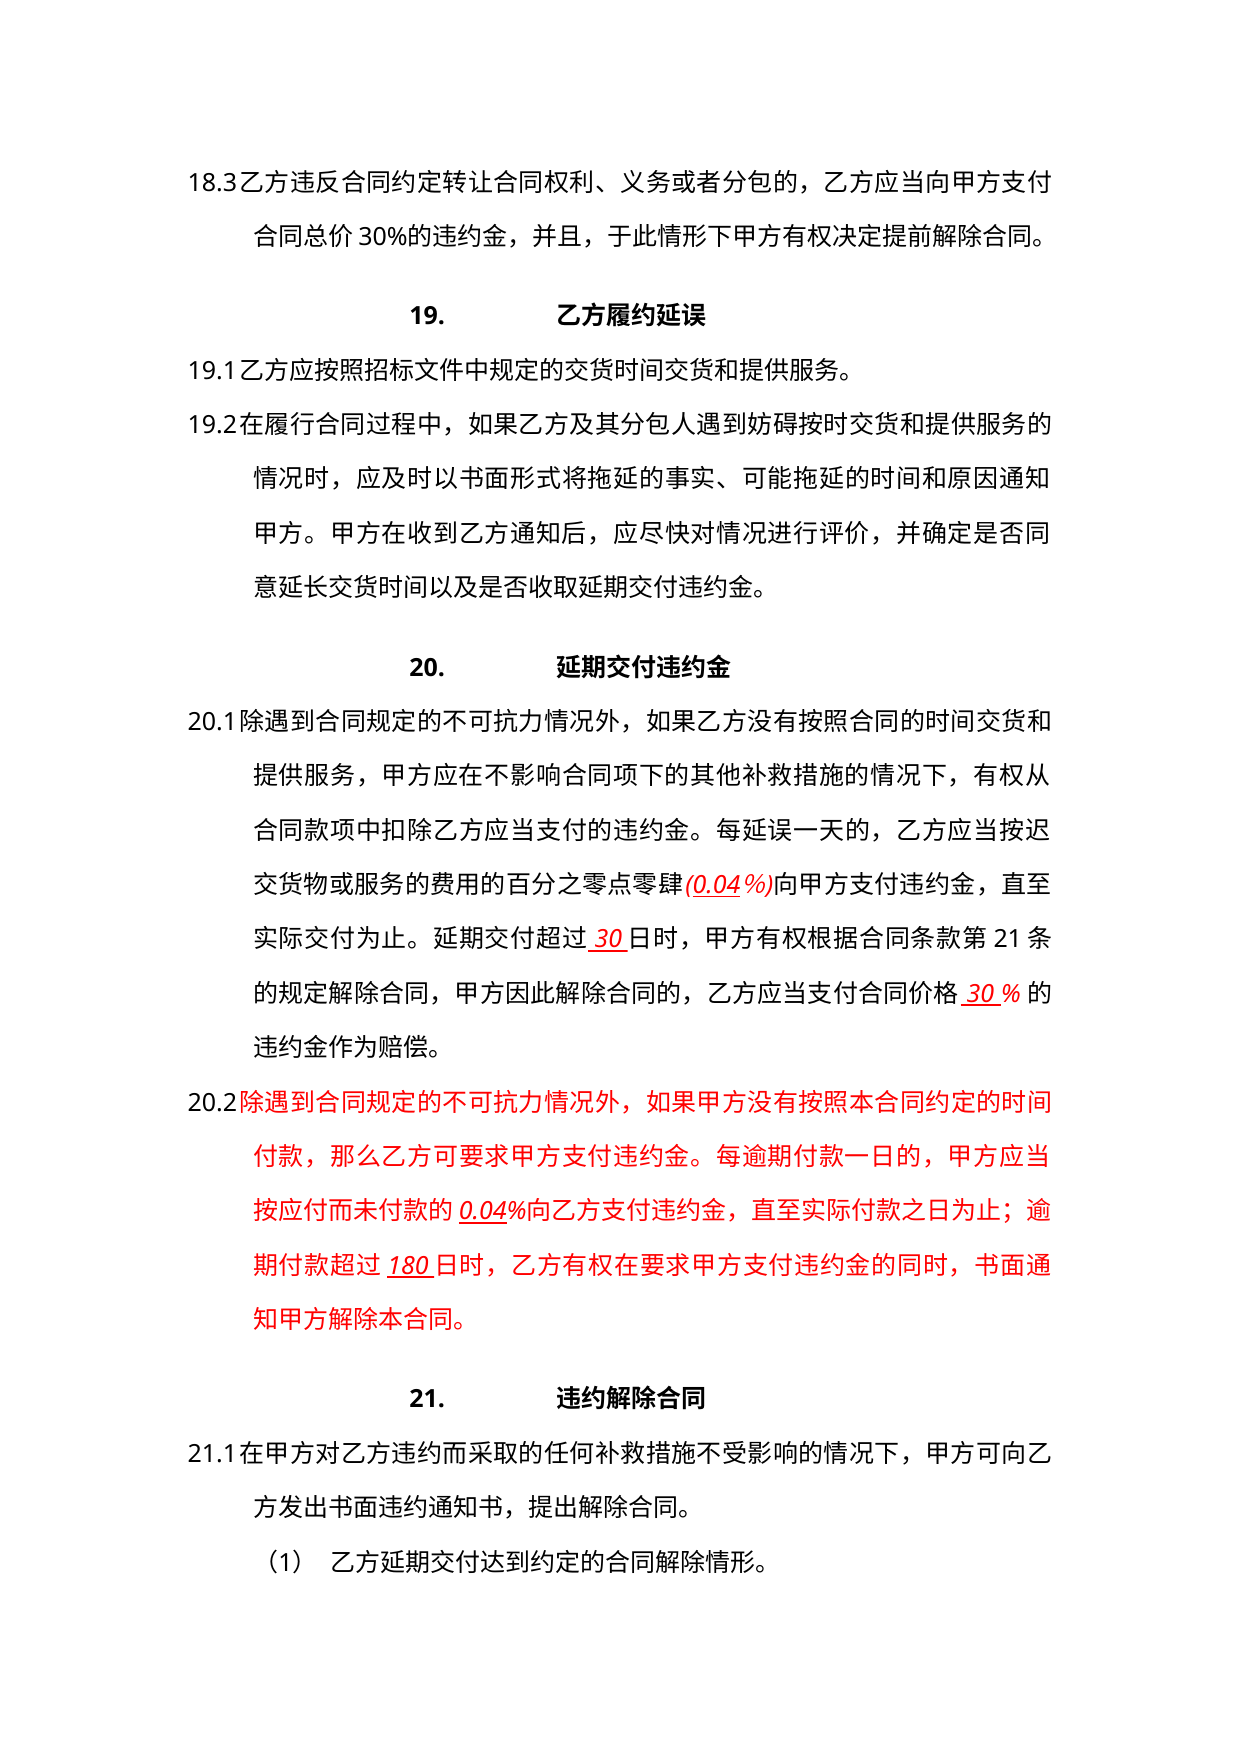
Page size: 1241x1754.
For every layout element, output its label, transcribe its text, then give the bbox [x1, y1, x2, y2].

list 延期交付违约金 [409, 647, 1053, 683]
list 除遇到合同规定的不可抗力情况外，如果乙方没有按照合同的时间交货和提供服务，甲方应在不影响合同项下的其他补救措施的情况下，有权从合同款项中扣除乙方应当支付的违约金。每延误一天的，乙方应当按迟交货物或服务的费用的百分之零点零肆(0.04％)向甲方支付违约金，直至实际交付为止。延期交付超过 30日时，甲方有权根据合同条款第21条的规定解除合同，甲方因此解除合同的，乙方应当支付合同价格 30 % 的违约金作为赔偿。 [187, 701, 1053, 1064]
list 乙方延期交付达到约定的合同解除情形。 [253, 1542, 1053, 1578]
list 除遇到合同规定的不可抗力情况外，如果甲方没有按照本合同约定的时间付款，那么乙方可要求甲方支付违约金。每逾期付款一日的，甲方应当按应付而未付款的0.04%向乙方支付违约金，直至实际付款之日为止；逾期付款超过180日时，乙方有权在要求甲方支付违约金的同时，书面通知甲方解除本合同。 [187, 1082, 1053, 1336]
list 乙方履约延误 [409, 296, 1053, 332]
list 在甲方对乙方违约而采取的任何补救措施不受影响的情况下，甲方可向乙方发出书面违约通知书，提出解除合同。 [187, 1433, 1053, 1524]
list 在履行合同过程中，如果乙方及其分包人遇到妨碍按时交货和提供服务的情况时，应及时以书面形式将拖延的事实、可能拖延的时间和原因通知甲方。甲方在收到乙方通知后，应尽快对情况进行评价，并确定是否同意延长交货时间以及是否收取延期交付违约金。 [187, 404, 1053, 604]
list 违约解除合同 [409, 1379, 1053, 1415]
list 乙方违反合同约定转让合同权利、义务或者分包的，乙方应当向甲方支付合同总价30%的违约金，并且，于此情形下甲方有权决定提前解除合同。 [187, 162, 1053, 253]
list 乙方应按照招标文件中规定的交货时间交货和提供服务。 [187, 350, 1053, 386]
